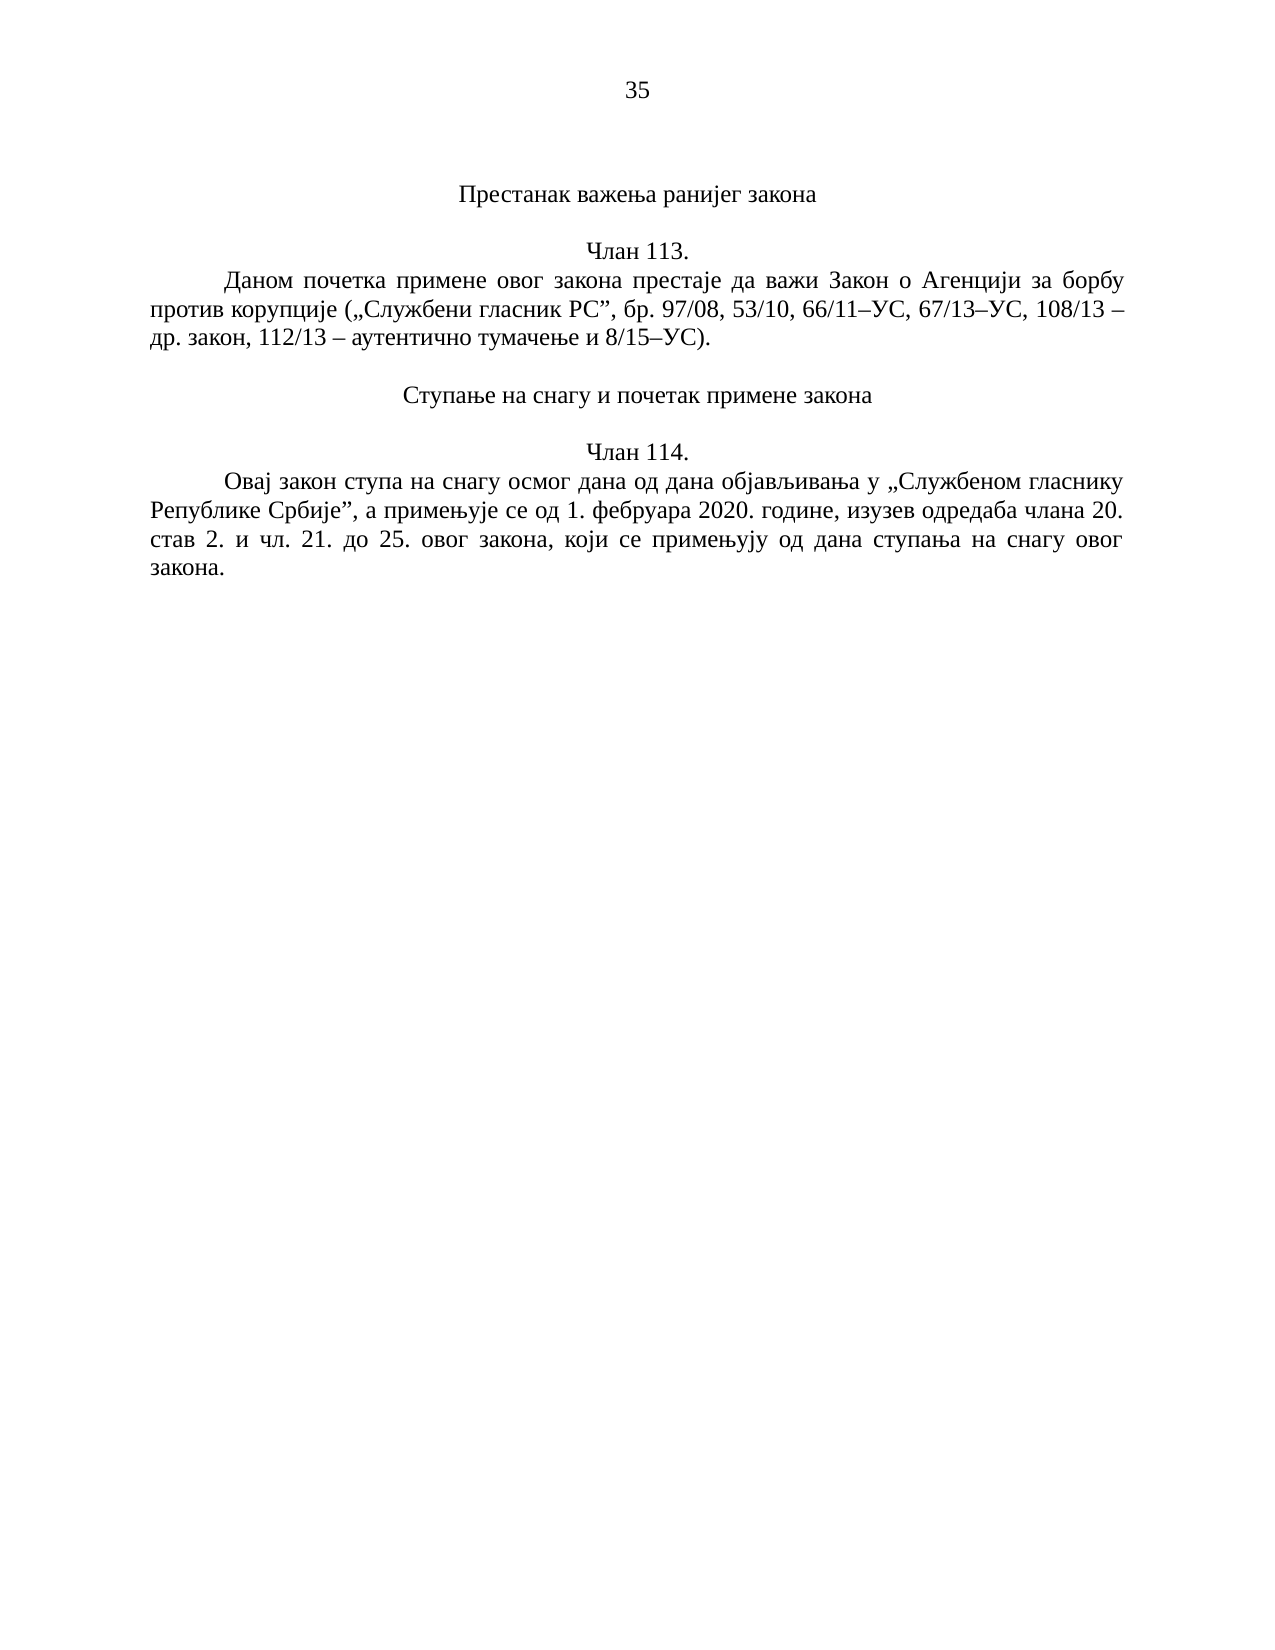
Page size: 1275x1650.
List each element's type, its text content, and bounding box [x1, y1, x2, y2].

text Престанак важења ранијег закона [150, 179, 1125, 207]
text Даном почетка примене овог закона престаје да важи Закон о Агенцији за борбу против корупције („Службени гласник РС”, бр. 97/08, 53/10, 66/11–УС, 67/13–УС, 108/13 – др. закон, 112/13 – аутентично тумачење и 8/15–УС). [150, 265, 1125, 351]
text Члан 113. [150, 236, 1125, 265]
text Ступање на снагу и почетак примене закона [150, 380, 1125, 409]
text Члан 114. [150, 437, 1125, 466]
text Овај закон ступа на снагу осмог дана од дана објављивања у „Службеном гласнику Републике Србије”, а примењује се од 1. фебруара 2020. године, изузев одредаба члана 20. став 2. и чл. 21. до 25. овог закона, који се примењују од дана ступања на снагу овог закона. [150, 466, 1125, 581]
